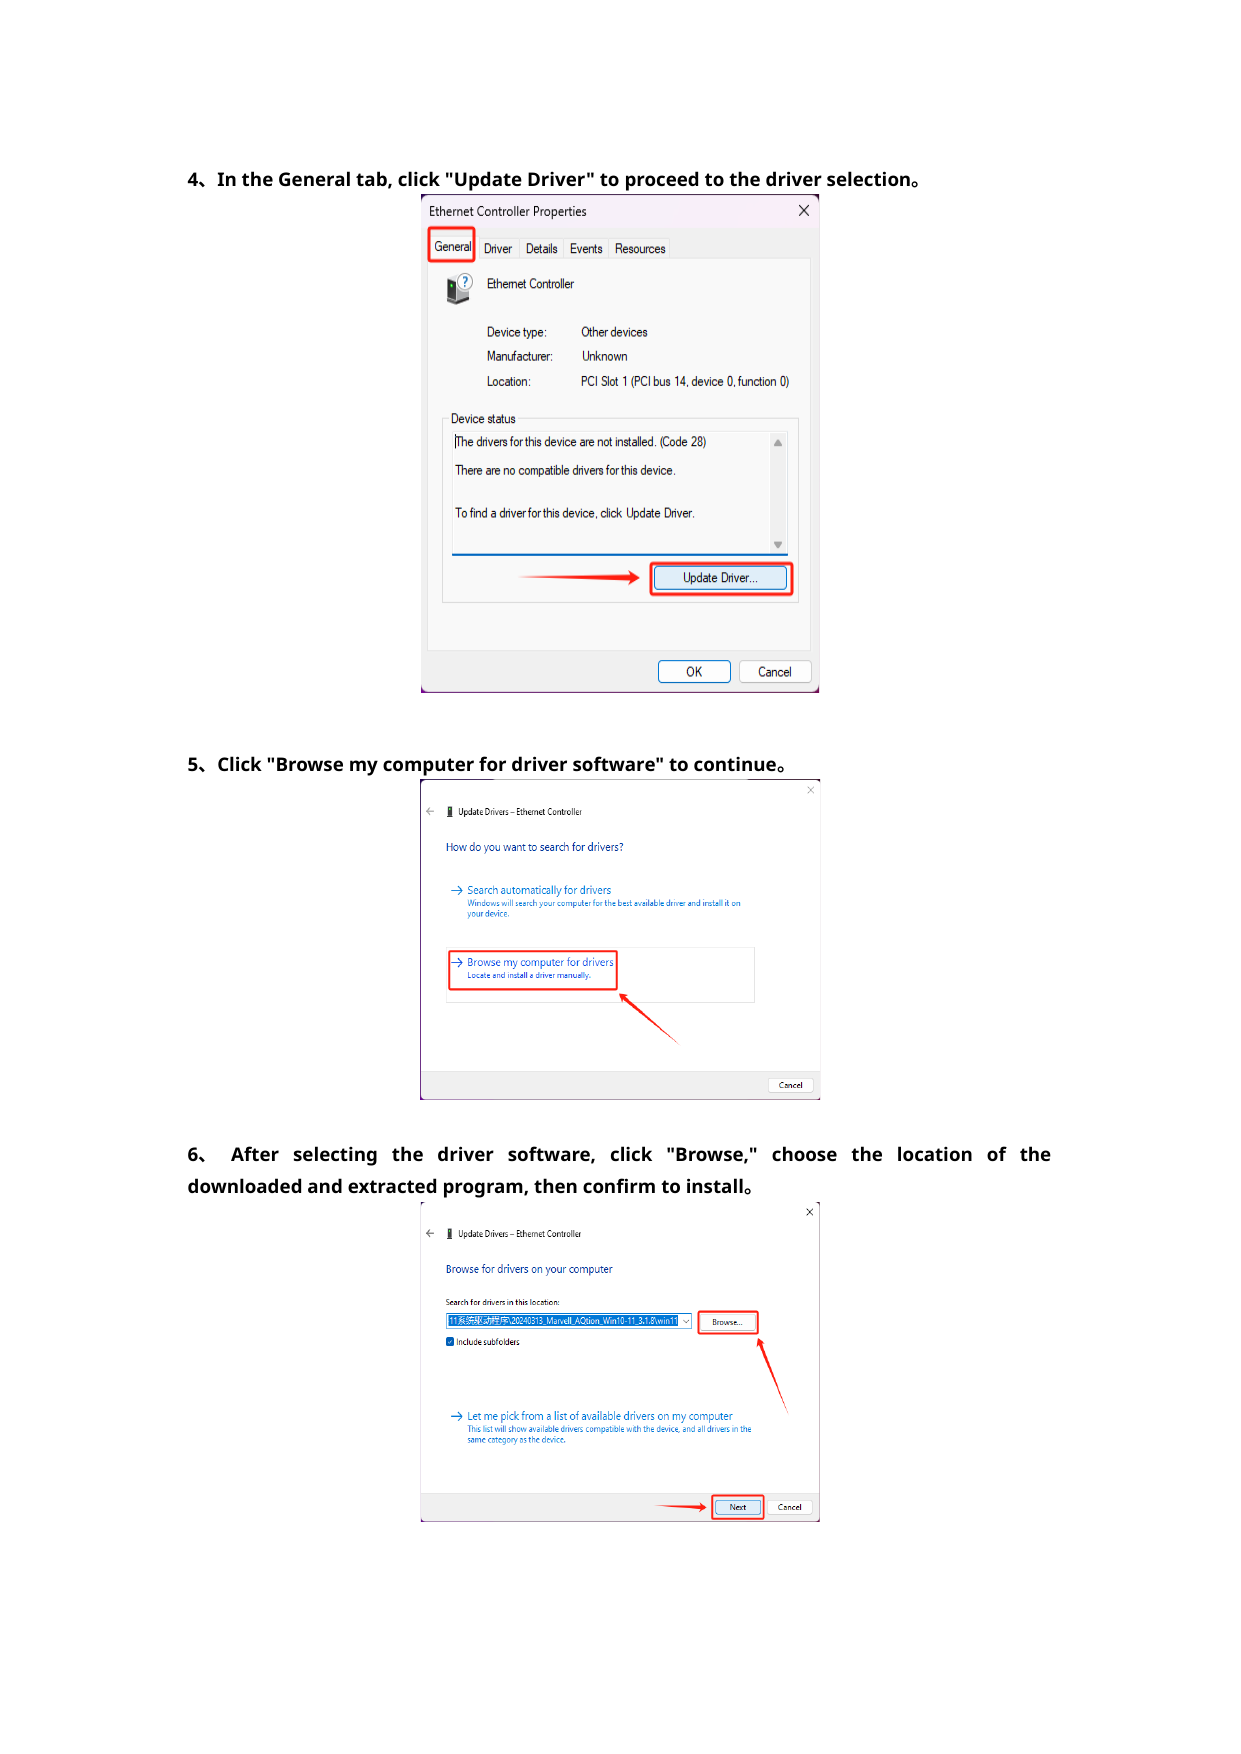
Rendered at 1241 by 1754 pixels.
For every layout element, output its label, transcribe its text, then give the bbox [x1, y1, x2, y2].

list After selecting the driver software, click "Browse," choose the location of the downloaded and extracted program, then confirm to install。 [187, 1137, 1053, 1202]
picture [420, 779, 821, 1100]
picture [421, 194, 820, 693]
list Click "Browse my computer for driver software" to continue。 [187, 747, 1053, 779]
picture [420, 1202, 820, 1522]
list In the General tab, click "Update Driver" to proceed to the driver selection。 [187, 162, 1053, 194]
